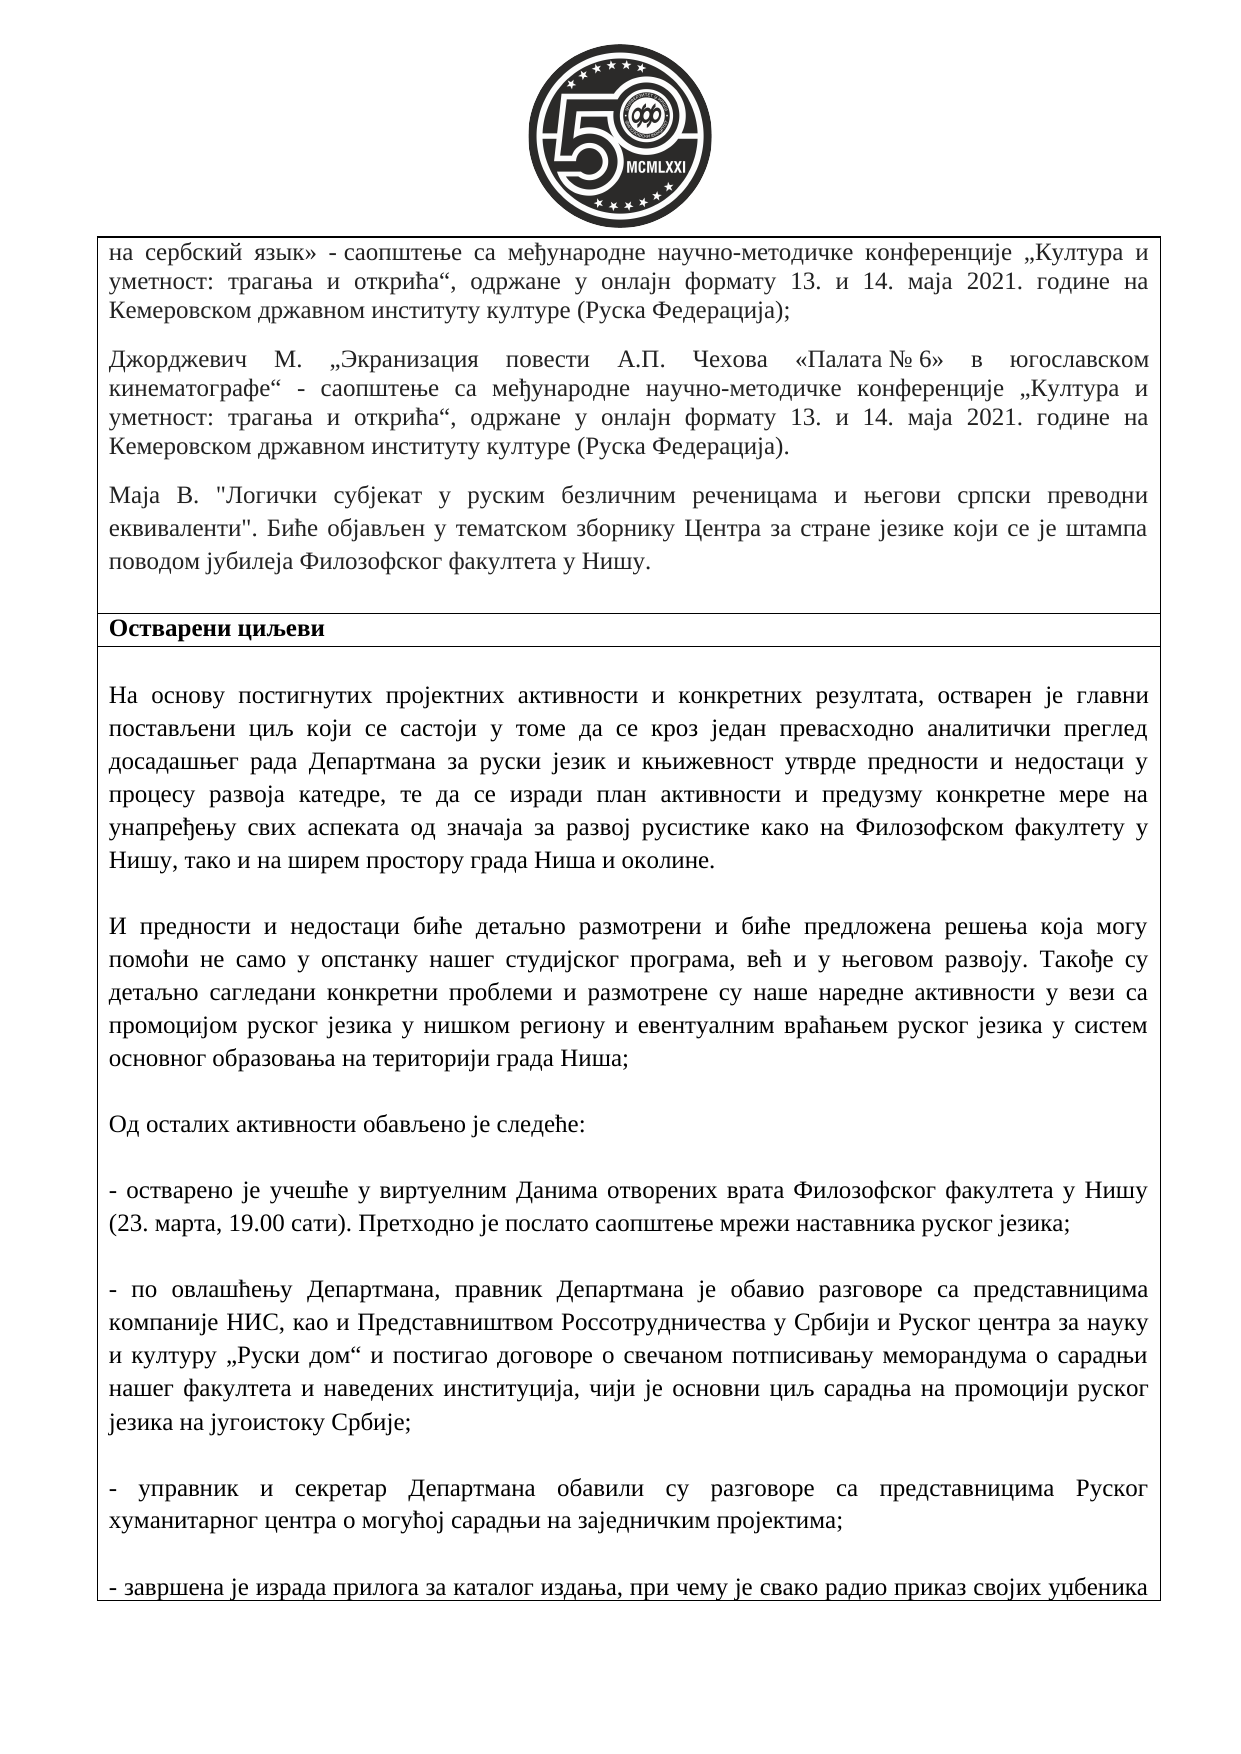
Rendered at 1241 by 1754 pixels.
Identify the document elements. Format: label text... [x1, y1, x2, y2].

table_cell Остварени циљеви [98, 614, 1160, 646]
picture [528, 44, 712, 228]
